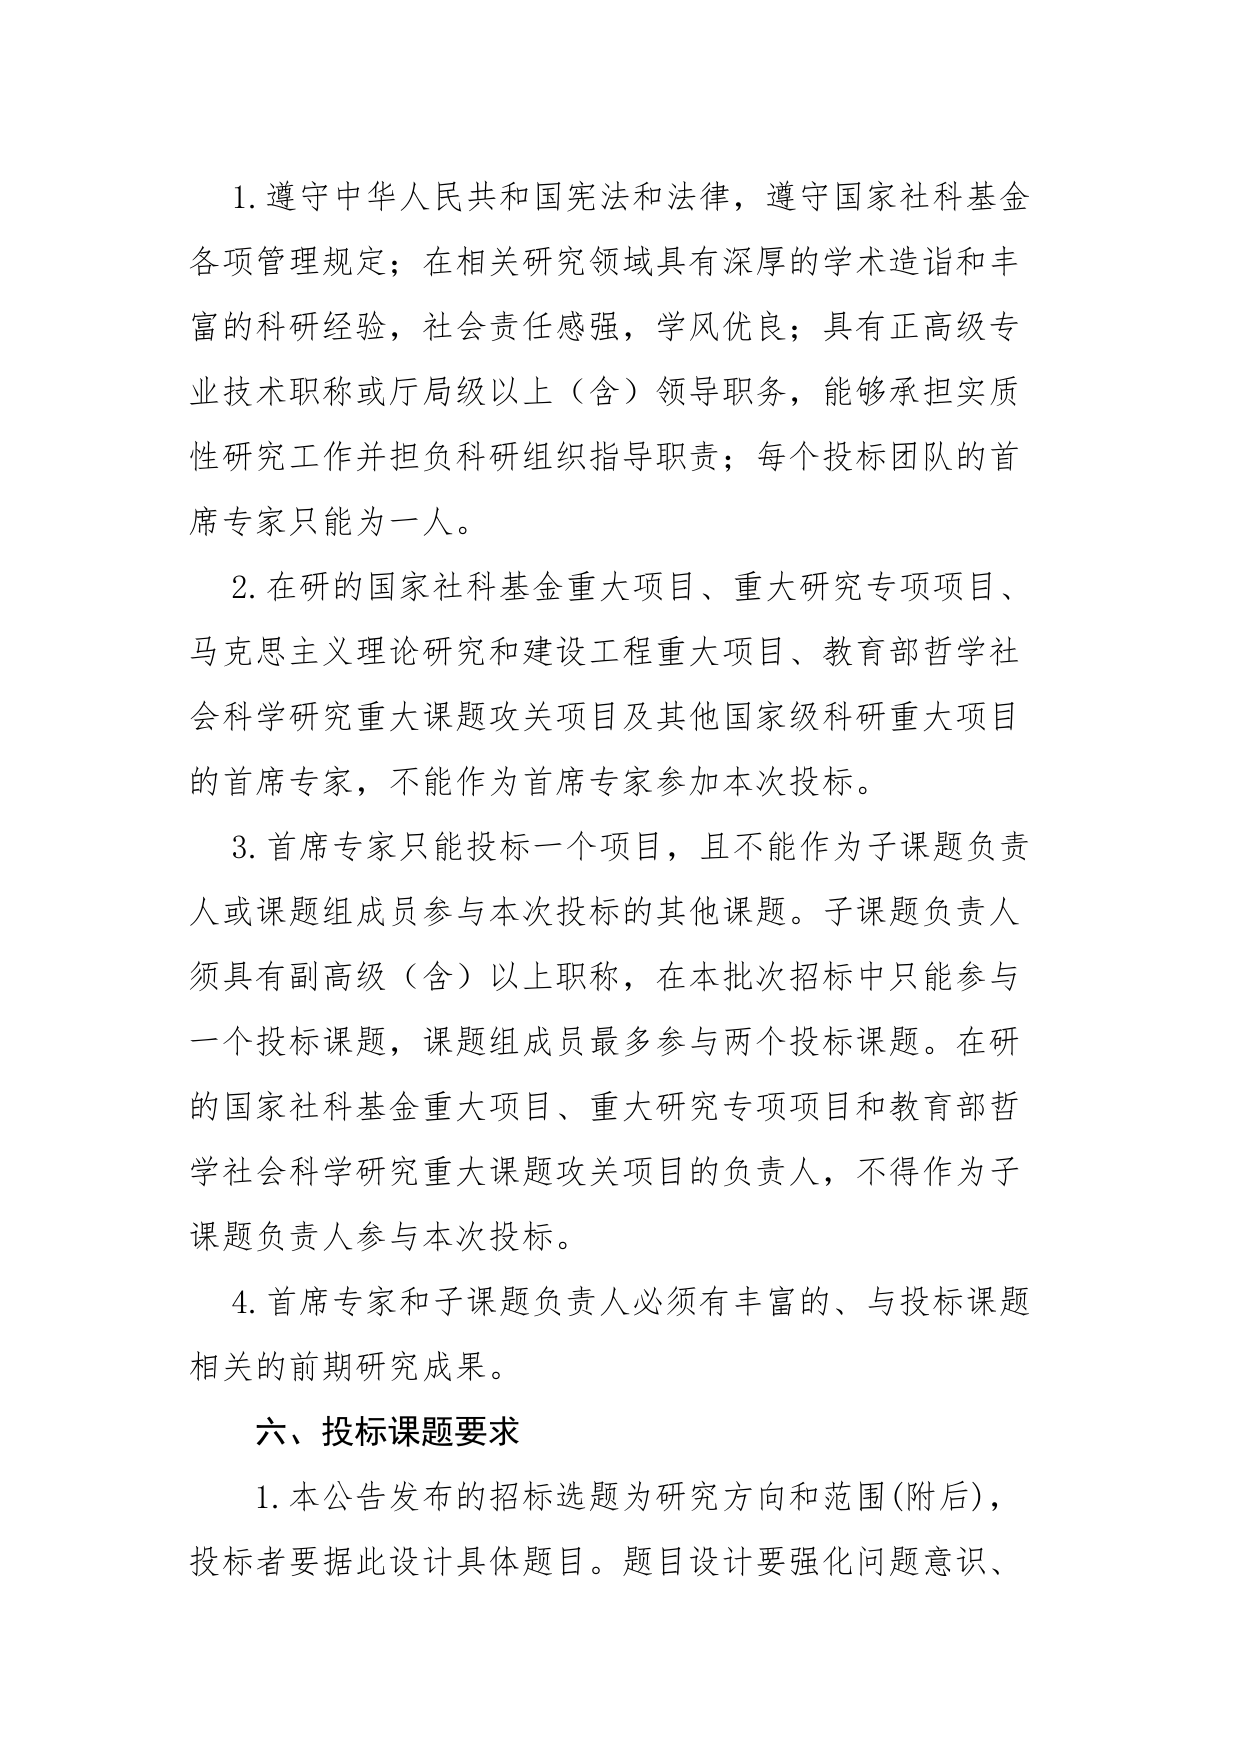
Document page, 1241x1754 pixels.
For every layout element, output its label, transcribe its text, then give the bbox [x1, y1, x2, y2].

text 2.在研的国家社科基金重大项目、重大研究专项项目、马克思主义理论研究和建设工程重大项目、教育部哲学社会科学研究重大课题攻关项目及其他国家级科研重大项目的首席专家，不能作为首席专家参加本次投标。 [187, 552, 1053, 812]
text 4.首席专家和子课题负责人必须有丰富的、与投标课题相关的前期研究成果。 [187, 1267, 1053, 1397]
text 六、投标课题要求 [187, 1397, 1053, 1462]
text 1.遵守中华人民共和国宪法和法律，遵守国家社科基金各项管理规定；在相关研究领域具有深厚的学术造诣和丰富的科研经验，社会责任感强，学风优良；具有正高级专业技术职称或厅局级以上（含）领导职务，能够承担实质性研究工作并担负科研组织指导职责；每个投标团队的首席专家只能为一人。 [187, 162, 1053, 552]
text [187, 1462, 1053, 1592]
text 3.首席专家只能投标一个项目，且不能作为子课题负责人或课题组成员参与本次投标的其他课题。子课题负责人须具有副高级（含）以上职称，在本批次招标中只能参与一个投标课题，课题组成员最多参与两个投标课题。在研的国家社科基金重大项目、重大研究专项项目和教育部哲学社会科学研究重大课题攻关项目的负责人，不得作为子课题负责人参与本次投标。 [187, 812, 1053, 1267]
